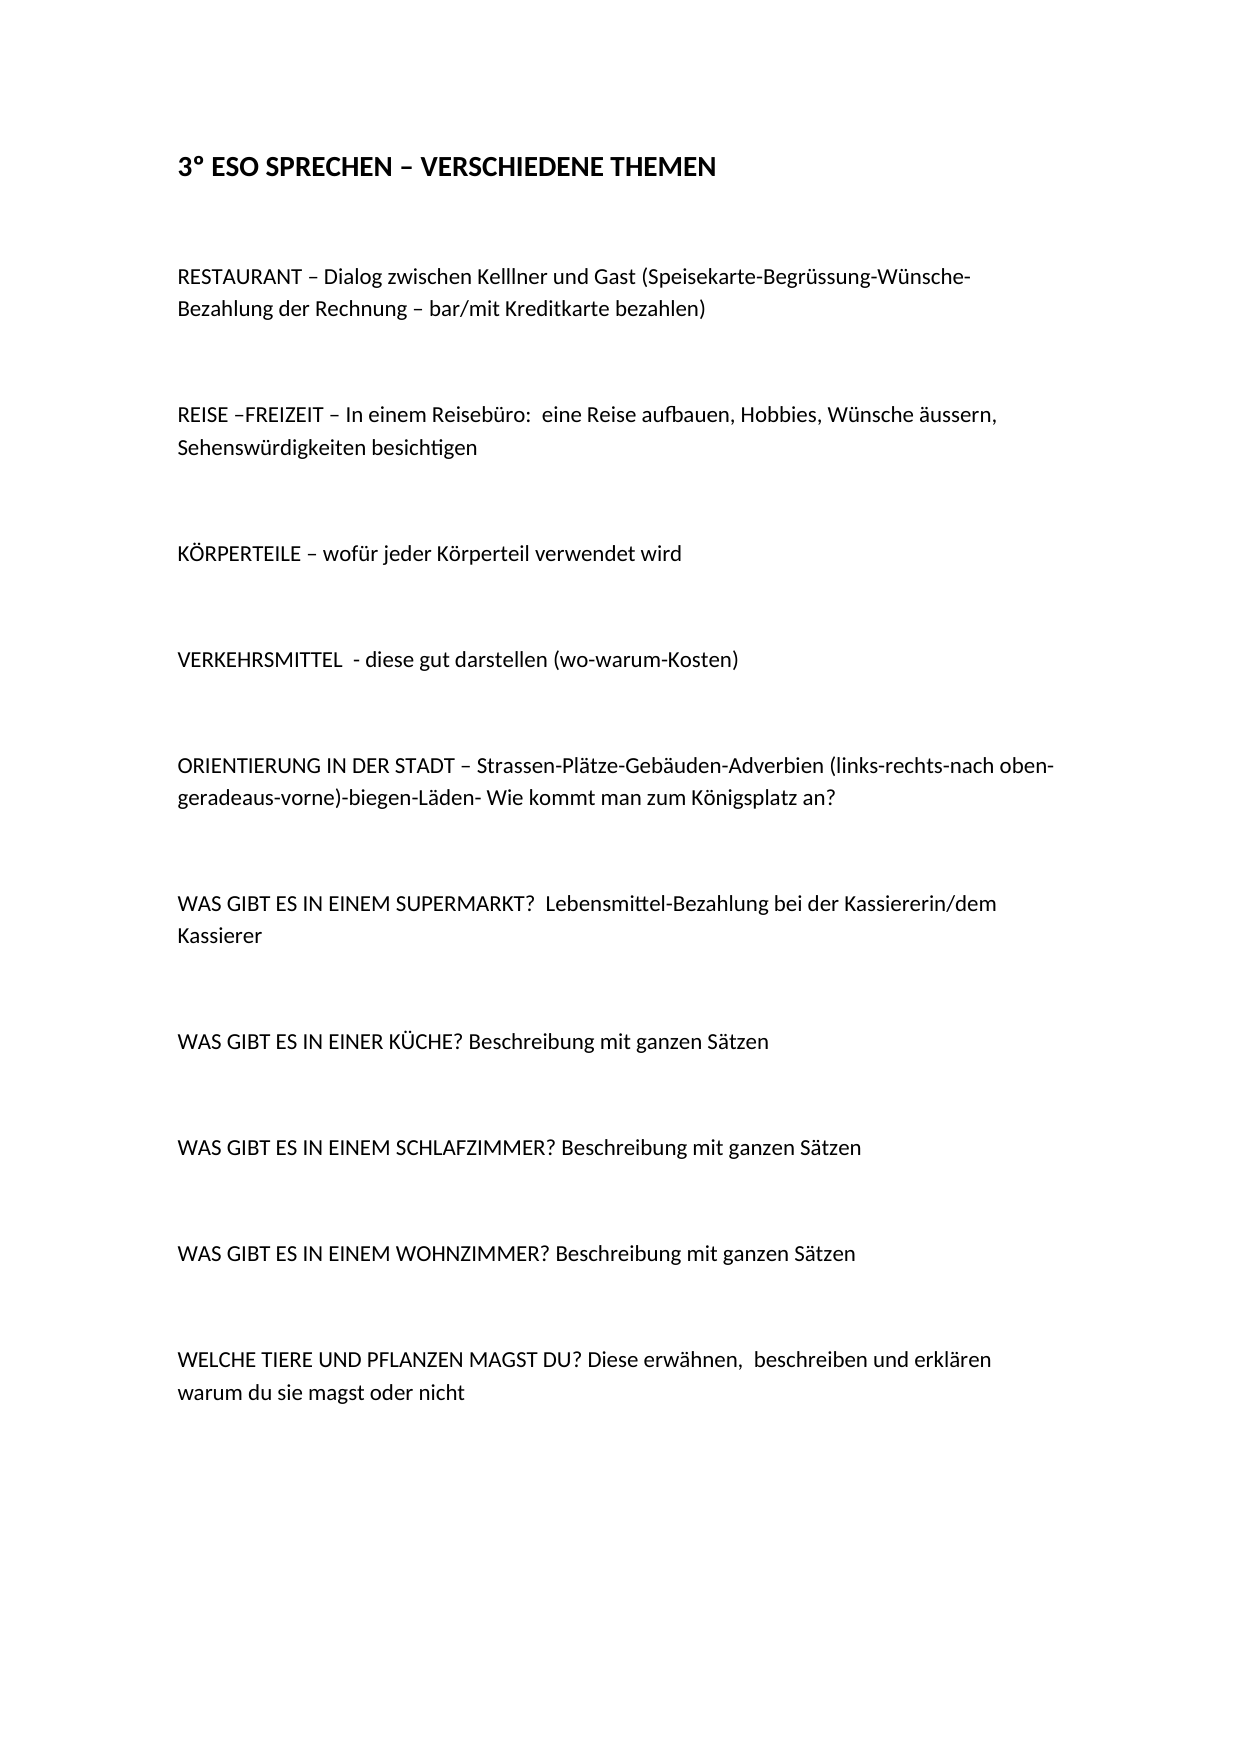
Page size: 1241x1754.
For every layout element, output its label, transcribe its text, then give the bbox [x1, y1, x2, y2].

text RESTAURANT – Dialog zwischen Kelllner und Gast (Speisekarte-Begrüssung-Wünsche-Bezahlung der Rechnung – bar/mit Kreditkarte bezahlen) [177, 262, 1063, 323]
text VERKEHRSMITTEL - diese gut darstellen (wo-warum-Kosten) [177, 645, 1063, 673]
text KÖRPERTEILE – wofür jeder Körperteil verwendet wird [177, 539, 1063, 567]
text WAS GIBT ES IN EINEM SUPERMARKT? Lebensmittel-Bezahlung bei der Kassiererin/dem Kassierer [177, 889, 1063, 949]
text WAS GIBT ES IN EINER KÜCHE? Beschreibung mit ganzen Sätzen [177, 1027, 1063, 1055]
text WELCHE TIERE UND PFLANZEN MAGST DU? Diese erwähnen, beschreiben und erklären warum du sie magst oder nicht [177, 1346, 1063, 1406]
text 3º ESO SPRECHEN – VERSCHIEDENE THEMEN [177, 148, 1063, 183]
text ORIENTIERUNG IN DER STADT – Strassen-Plätze-Gebäuden-Adverbien (links-rechts-nach oben-geradeaus-vorne)-biegen-Läden- Wie kommt man zum Königsplatz an? [177, 751, 1063, 811]
text WAS GIBT ES IN EINEM WOHNZIMMER? Beschreibung mit ganzen Sätzen [177, 1239, 1063, 1267]
text REISE –FREIZEIT – In einem Reisebüro: eine Reise aufbauen, Hobbies, Wünsche äussern, Sehenswürdigkeiten besichtigen [177, 401, 1063, 461]
text WAS GIBT ES IN EINEM SCHLAFZIMMER? Beschreibung mit ganzen Sätzen [177, 1133, 1063, 1161]
